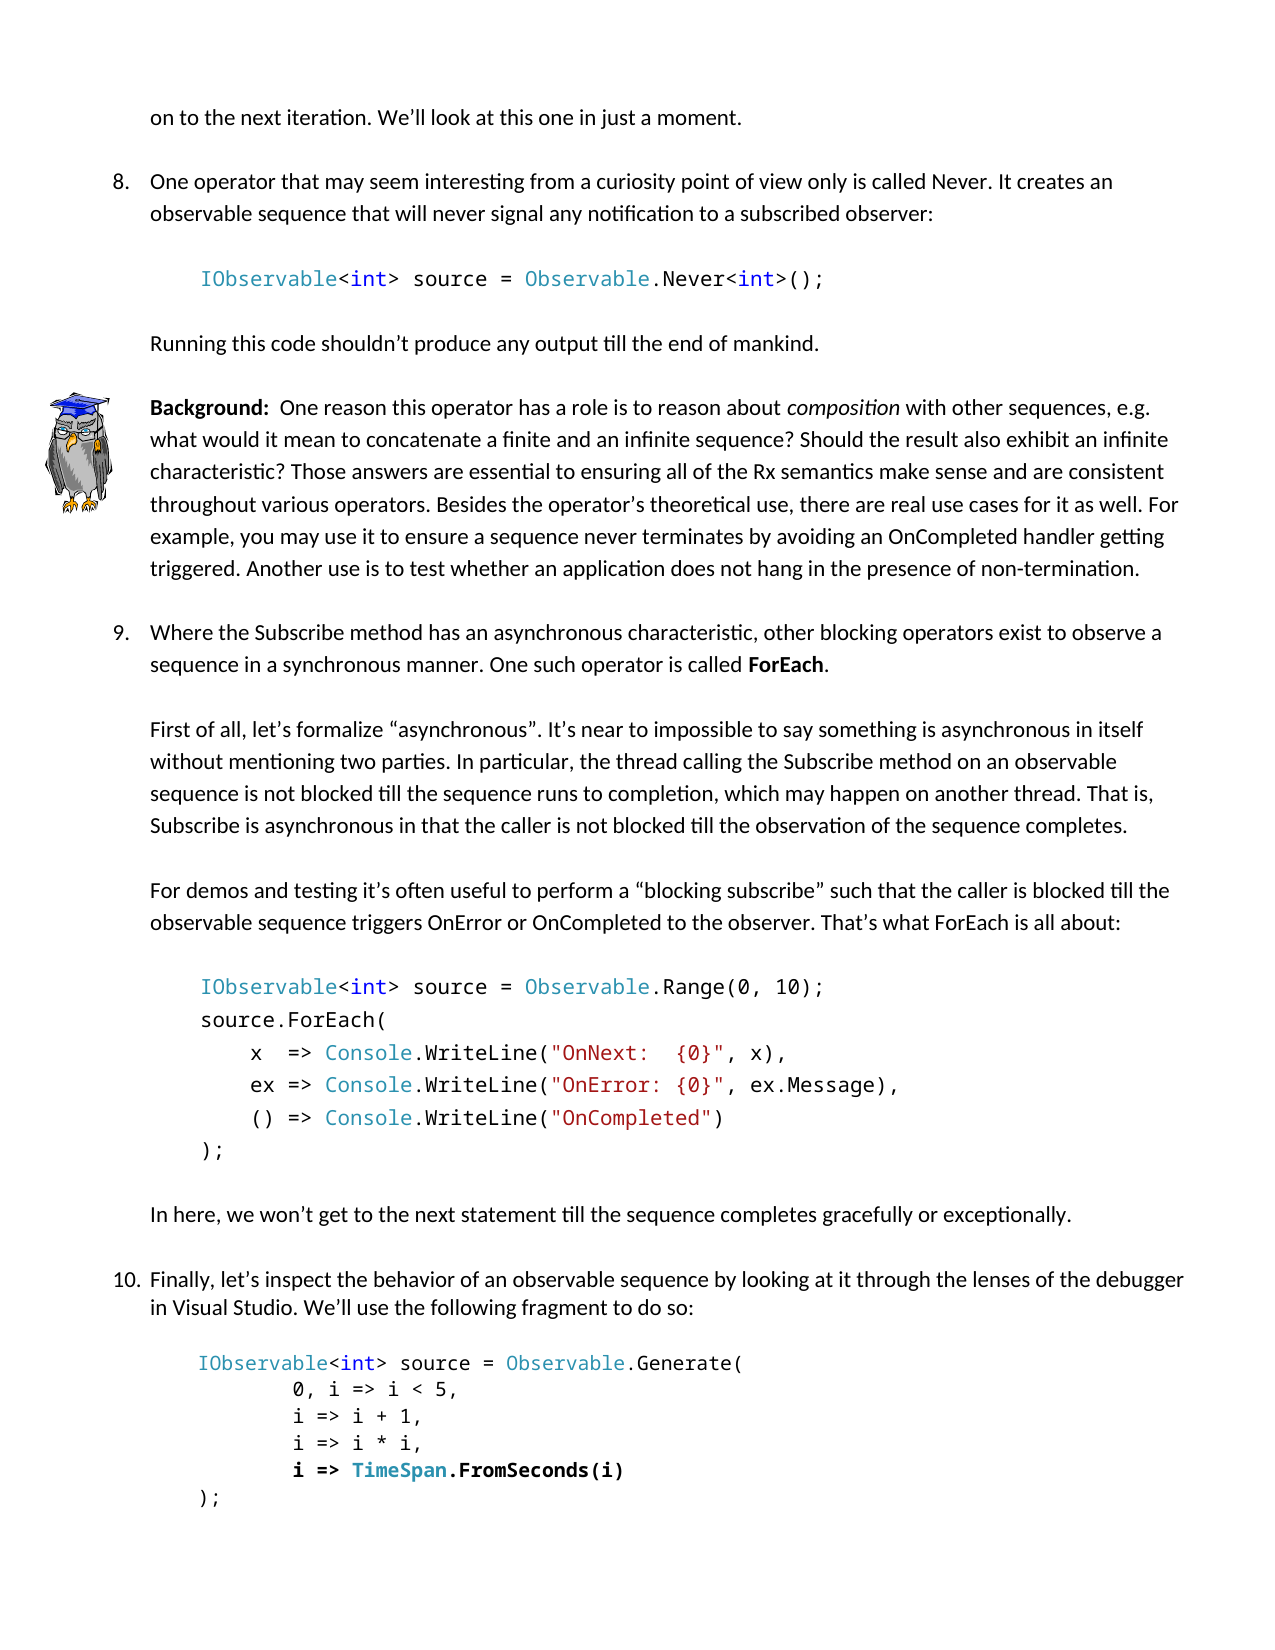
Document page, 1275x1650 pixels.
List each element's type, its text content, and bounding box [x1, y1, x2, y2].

list One operator that may seem interesting from a curiosity point of view only is called Never. It creates an observable sequence that will never signal any notification to a subscribed observer: IObservable<int> source = Observable.Never<int>(); Running this code shouldn’t produce any output till the end of mankind. Background: One reason this operator has a role is to reason about composition with other sequences, e.g. what would it mean to concatenate a finite and an infinite sequence? Should the result also exhibit an infinite characteristic? Those answers are essential to ensuring all of the Rx semantics make sense and are consistent throughout various operators. Besides the operator’s theoretical use, there are real use cases for it as well. For example, you may use it to ensure a sequence never terminates by avoiding an OnCompleted handler getting triggered. Another use is to test whether an application does not hang in the presence of non-termination. [112, 167, 1200, 614]
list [112, 1265, 1200, 1538]
list Where the Subscribe method has an asynchronous characteristic, other blocking operators exist to observe a sequence in a synchronous manner. One such operator is called ForEach. First of all, let’s formalize “asynchronous”. It’s near to impossible to say something is asynchronous in itself without mentioning two parties. In particular, the thread calling the Subscribe method on an observable sequence is not blocked till the sequence runs to completion, which may happen on another thread. That is, Subscribe is asynchronous in that the caller is not blocked till the observation of the sequence completes. For demos and testing it’s often useful to perform a “blocking subscribe” such that the caller is blocked till the observable sequence triggers OnError or OnCompleted to the observer. That’s what ForEach is all about: IObservable<int> source = Observable.Range(0, 10); source.ForEach( x => Console.WriteLine("OnNext: {0}", x), ex => Console.WriteLine("OnError: {0}", ex.Message), () => Console.WriteLine("OnCompleted") ); In here, we won’t get to the next statement till the sequence completes gracefully or exceptionally. [112, 618, 1200, 1261]
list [112, 103, 1200, 163]
